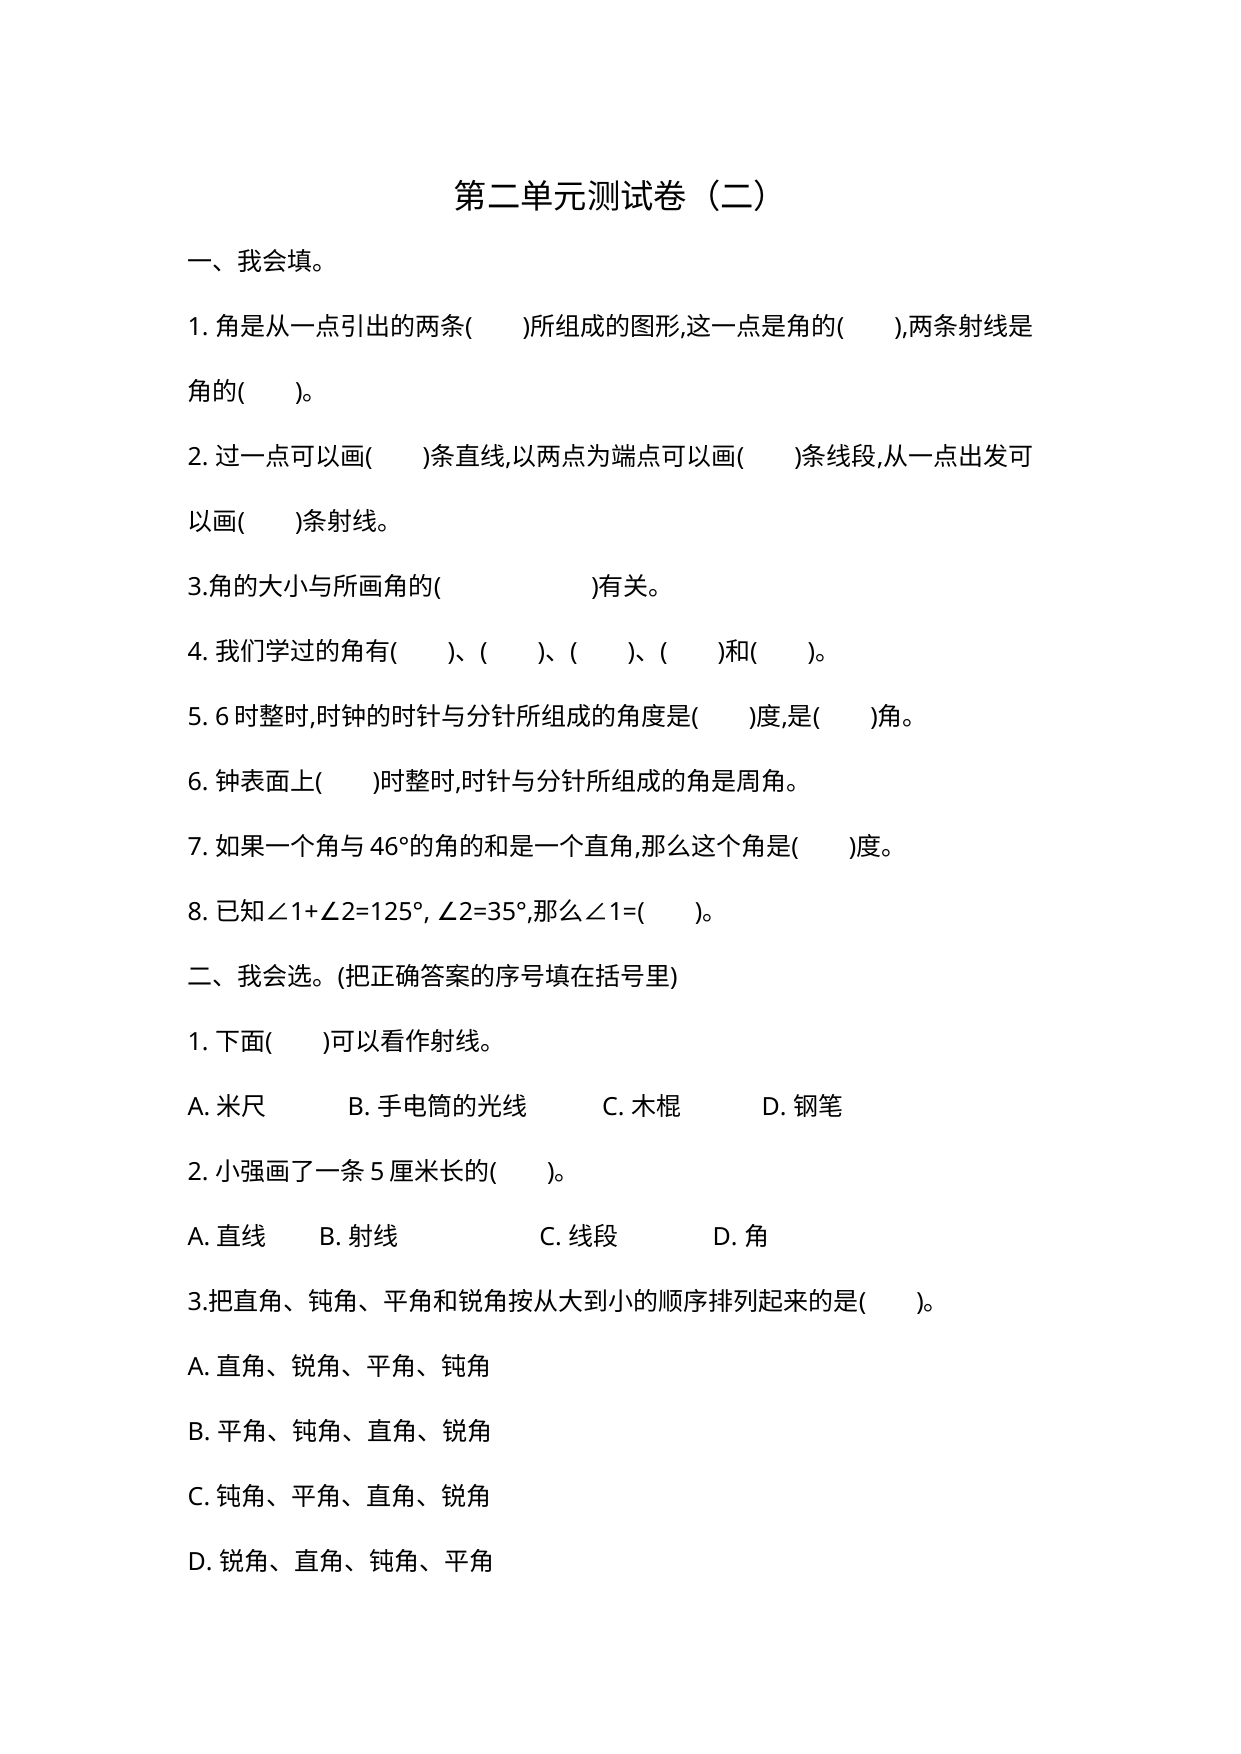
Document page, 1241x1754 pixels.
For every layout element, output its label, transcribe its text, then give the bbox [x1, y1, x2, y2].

text 5. 6时整时,时钟的时针与分针所组成的角度是( )度,是( )角。 [187, 682, 1053, 747]
text 第二单元测试卷（二） [187, 162, 1053, 227]
text A. 直线 B. 射线 C. 线段 D. 角 [187, 1202, 1053, 1267]
text 3.角的大小与所画角的( )有关。 [187, 552, 1053, 617]
text C. 钝角、平角、直角、锐角 [187, 1462, 1053, 1527]
text A. 直角、锐角、平角、钝角 [187, 1332, 1053, 1397]
text B. 平角、钝角、直角、锐角 [187, 1397, 1053, 1462]
text 3.把直角、钝角、平角和锐角按从大到小的顺序排列起来的是( )。 [187, 1267, 1053, 1332]
text A. 米尺 B. 手电筒的光线 C. 木棍 D. 钢笔 [187, 1072, 1053, 1137]
text 2. 过一点可以画( )条直线,以两点为端点可以画( )条线段,从一点出发可以画( )条射线。 [187, 422, 1053, 552]
text 2. 小强画了一条5厘米长的( )。 [187, 1137, 1053, 1202]
text D. 锐角、直角、钝角、平角 [187, 1527, 1053, 1592]
text 1. 角是从一点引出的两条( )所组成的图形,这一点是角的( ),两条射线是角的( )。 [187, 292, 1053, 422]
text 二、我会选。(把正确答案的序号填在括号里) [187, 942, 1053, 1007]
text 一、我会填。 [187, 227, 1053, 292]
text 4. 我们学过的角有( )、( )、( )、( )和( )。 [187, 617, 1053, 682]
text 8. 已知∠1+∠2=125°, ∠2=35°,那么∠1=( )。 [187, 877, 1053, 942]
text 1. 下面( )可以看作射线。 [187, 1007, 1053, 1072]
text 7. 如果一个角与46°的角的和是一个直角,那么这个角是( )度。 [187, 812, 1053, 877]
text 6. 钟表面上( )时整时,时针与分针所组成的角是周角。 [187, 747, 1053, 812]
